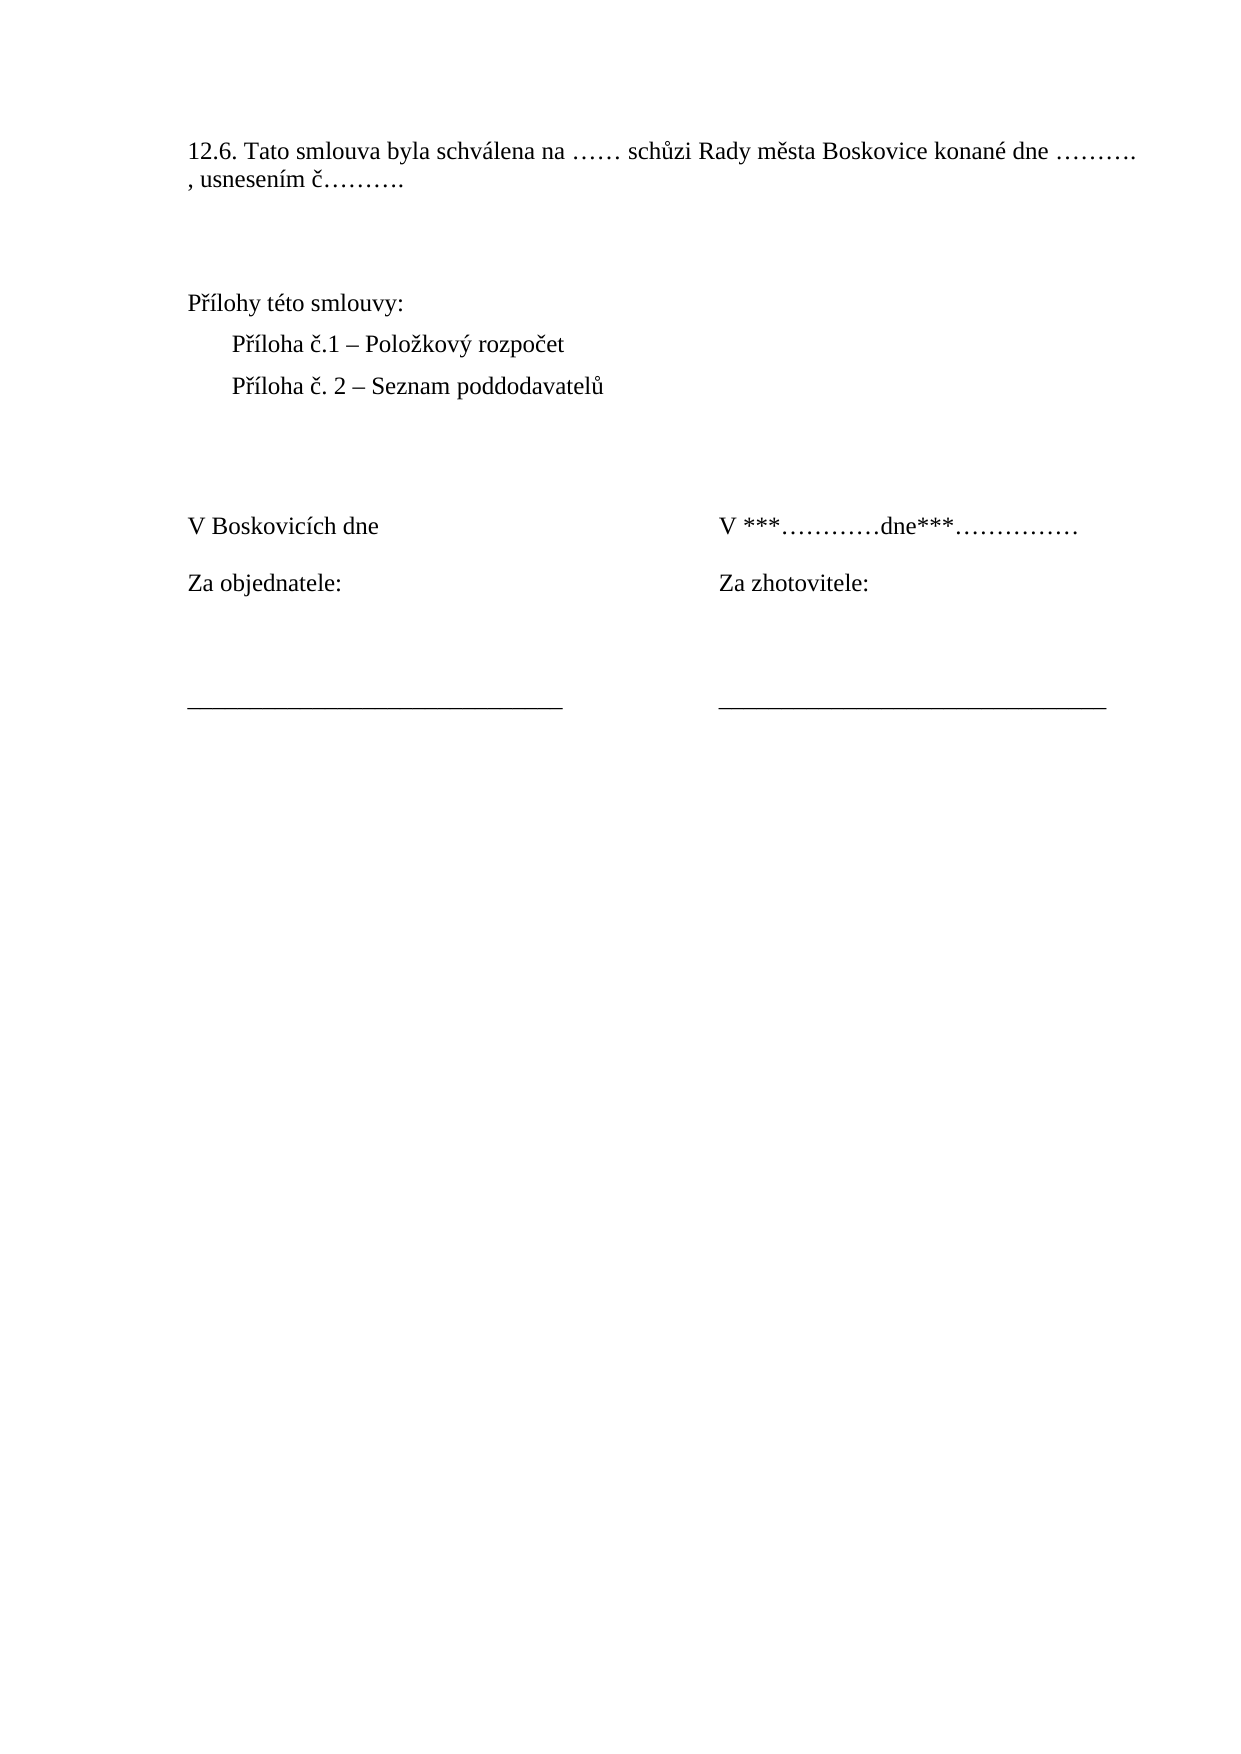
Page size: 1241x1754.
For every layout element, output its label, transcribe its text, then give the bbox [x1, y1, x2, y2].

text Přílohy této smlouvy: [187, 288, 1137, 317]
text Příloha č.1 – Položkový rozpočet [232, 329, 1137, 358]
text Za objednatele: Za zhotovitele: [187, 568, 1137, 597]
text Příloha č. 2 – Seznam poddodavatelů [232, 371, 1137, 399]
text ______________________________ _______________________________ [187, 683, 1137, 712]
text V Boskovicích dne V ***…………dne***…………… [187, 511, 1137, 539]
text 12.6. Tato smlouva byla schválena na …… schůzi Rady města Boskovice konané dne ………. , usnesením č………. [187, 136, 1137, 193]
